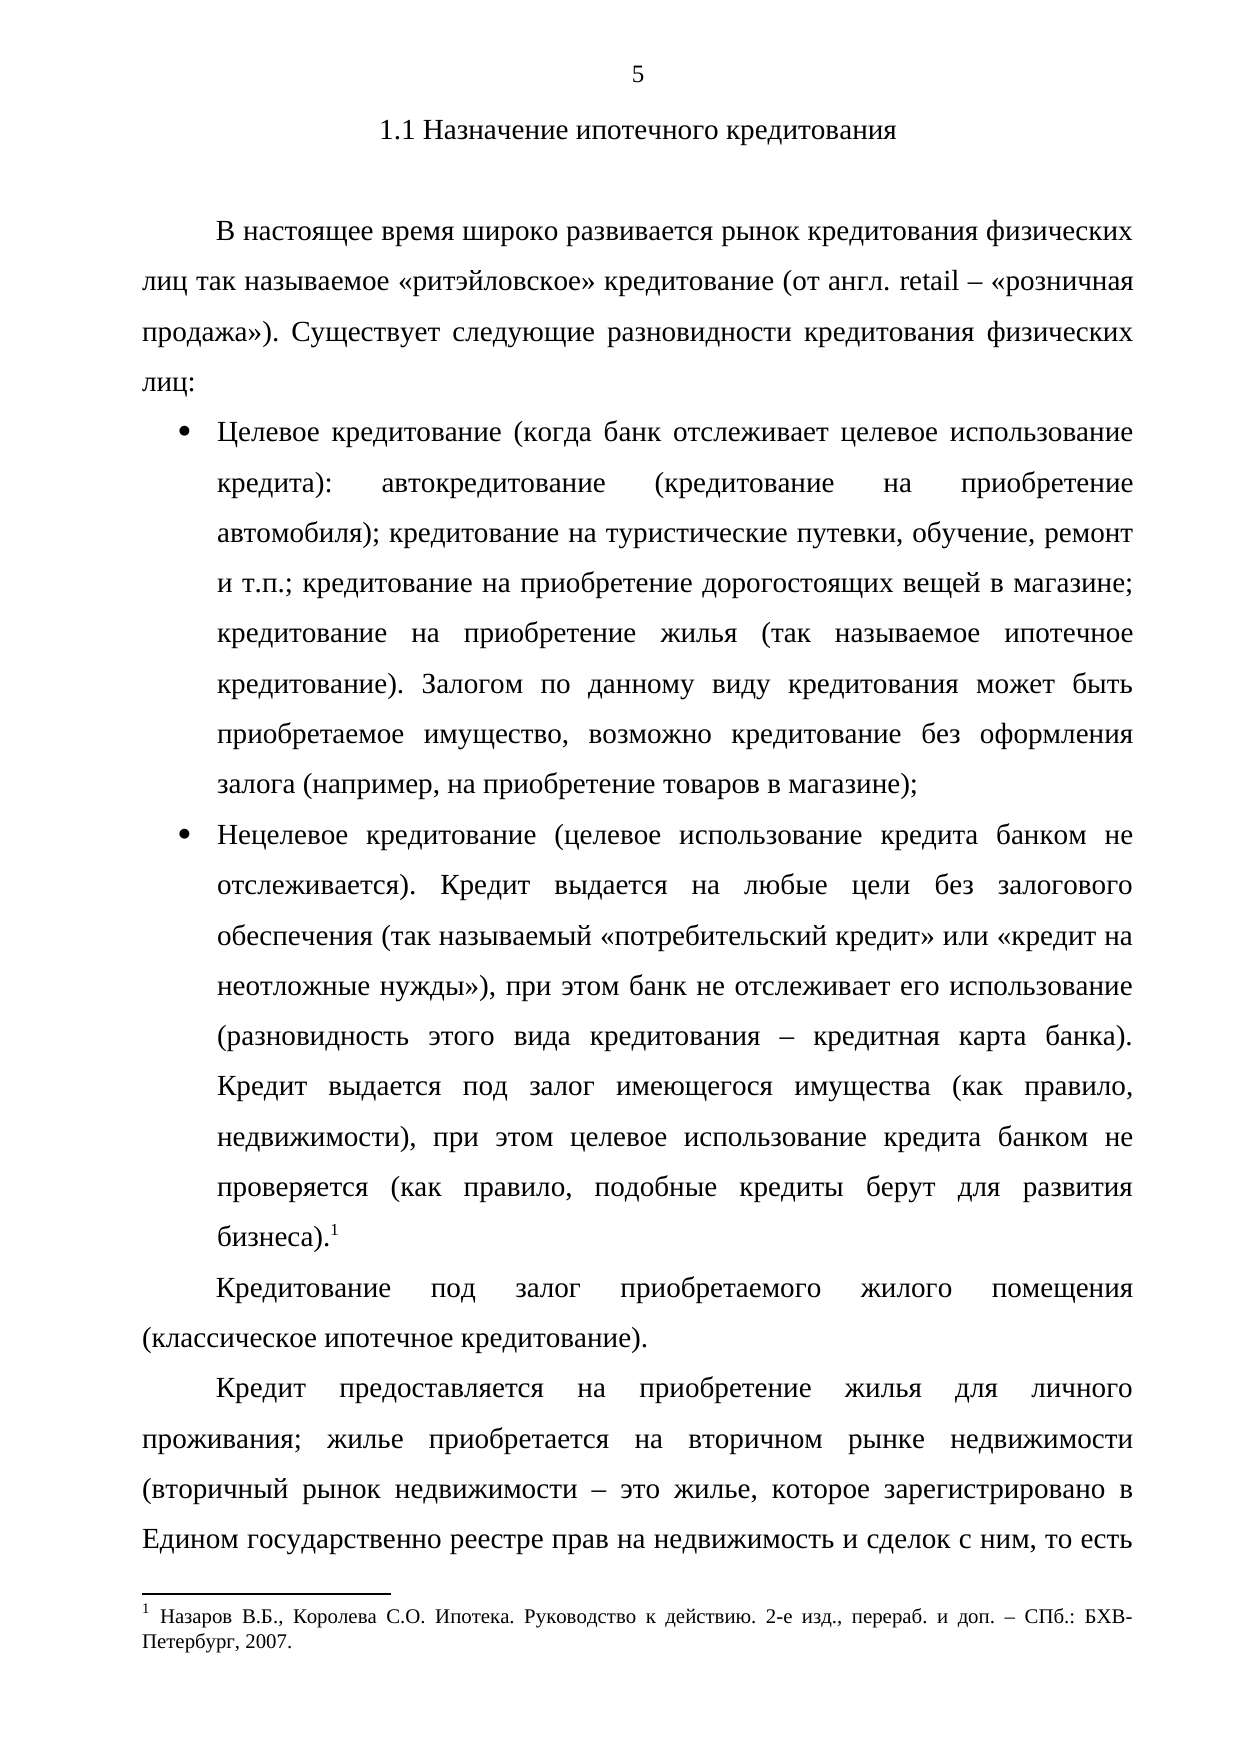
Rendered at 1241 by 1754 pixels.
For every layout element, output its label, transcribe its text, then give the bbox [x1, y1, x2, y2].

text 1.1 Назначение ипотечного кредитования [142, 112, 1134, 146]
text В настоящее время широко развивается рынок кредитования физических лиц так называемое «ритэйловское» кредитование (от англ. retail – «розничная продажа»). Существует следующие разновидности кредитования физических лиц: [142, 213, 1134, 397]
list Целевое кредитование (когда банк отслеживает целевое использование кредита): автокредитование (кредитование на приобретение автомобиля); кредитование на туристические путевки, обучение, ремонт и т.п.; кредитование на приобретение дорогостоящих вещей в магазине; кредитование на приобретение жилья (так называемое ипотечное кредитование). Залогом по данному виду кредитования может быть приобретаемое имущество, возможно кредитование без оформления залога (например, на приобретение товаров в магазине); [179, 414, 1134, 800]
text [142, 1370, 1134, 1555]
text Кредитование под залог приобретаемого жилого помещения (классическое ипотечное кредитование). [142, 1270, 1134, 1354]
list Нецелевое кредитование (целевое использование кредита банком не отслеживается). Кредит выдается на любые цели без залогового обеспечения (так называемый «потребительский кредит» или «кредит на неотложные нужды»), при этом банк не отслеживает его использование (разновидность этого вида кредитования – кредитная карта банка). Кредит выдается под залог имеющегося имущества (как правило, недвижимости), при этом целевое использование кредита банком не проверяется (как правило, подобные кредиты берут для развития бизнеса). [179, 817, 1134, 1253]
